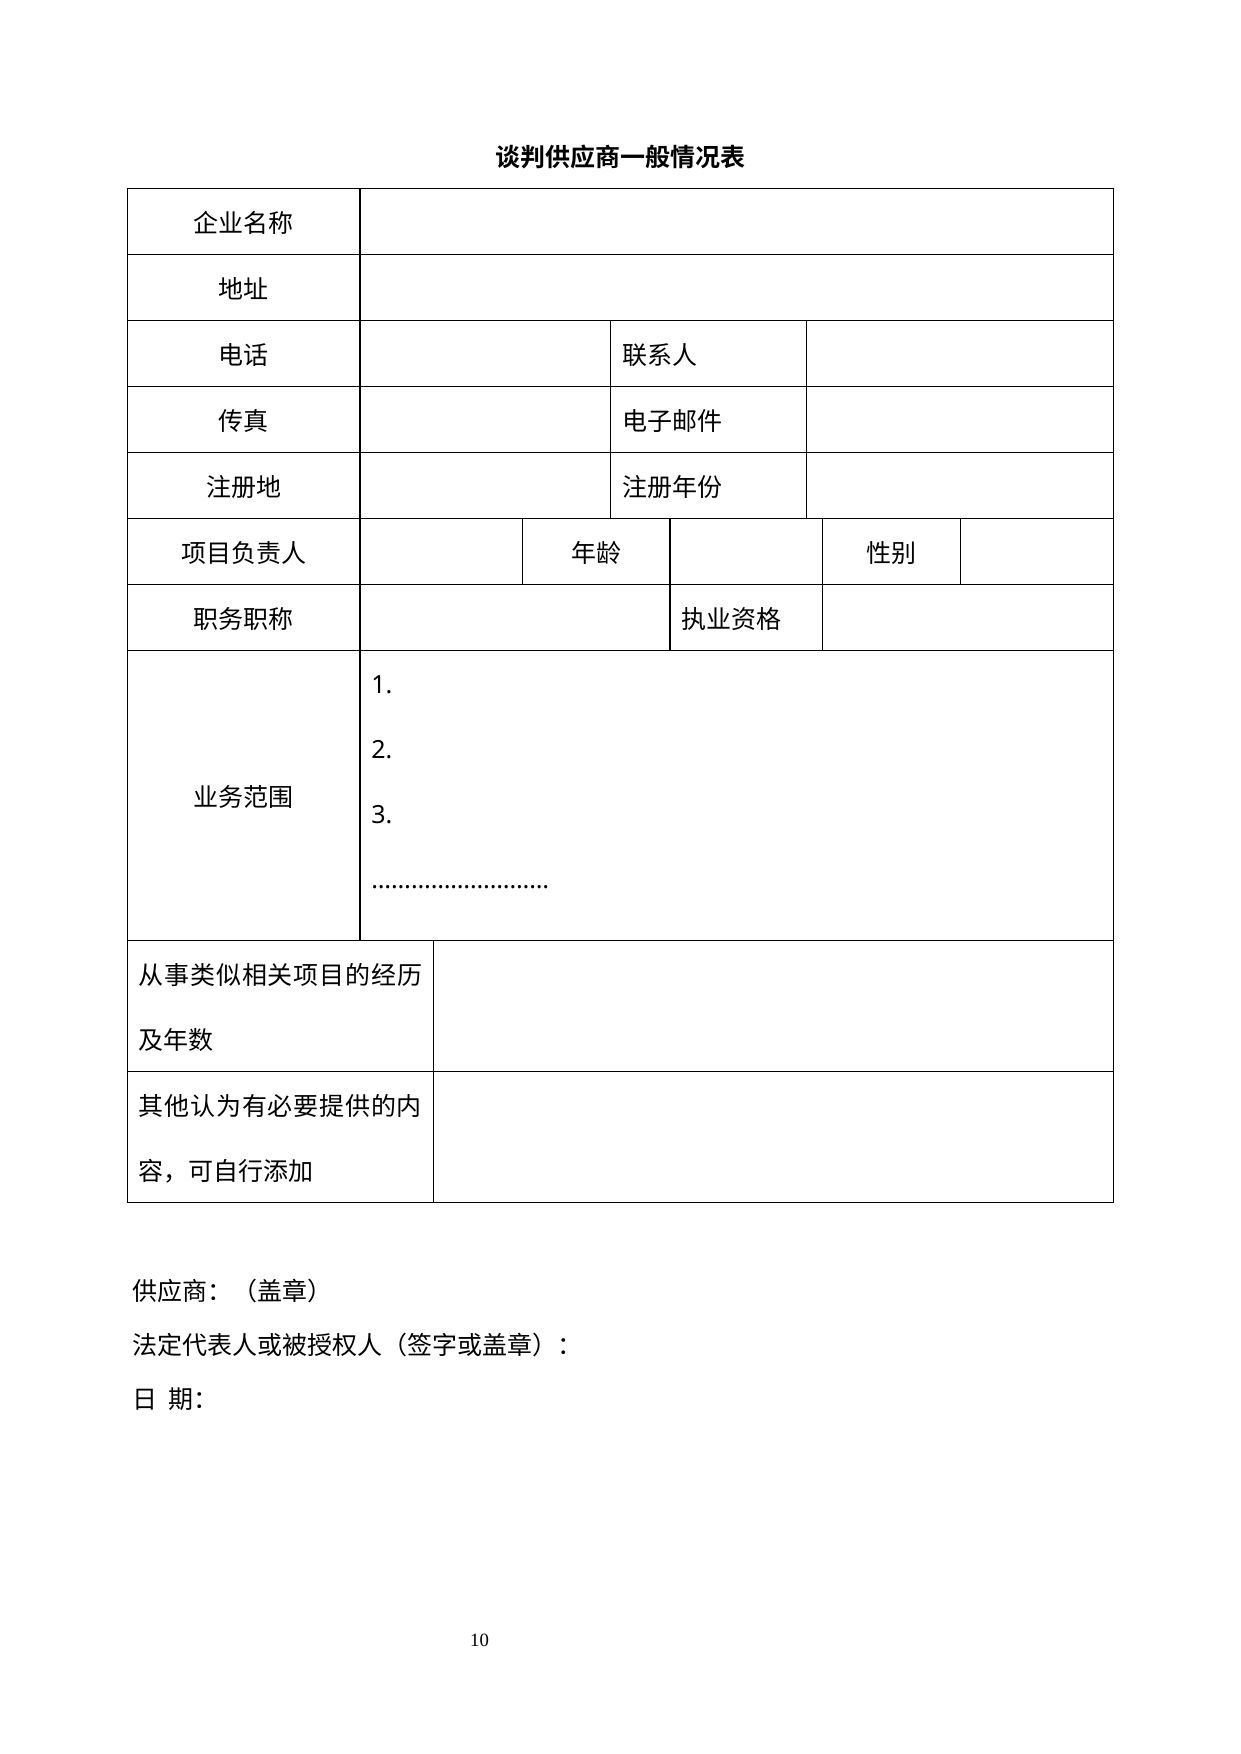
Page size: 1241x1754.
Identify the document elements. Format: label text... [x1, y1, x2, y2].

table_cell [361, 387, 610, 452]
table_cell [434, 941, 1113, 1071]
text 供应商：（盖章） [52, 1257, 1122, 1311]
table_cell 联系人 [611, 321, 806, 386]
table_cell [361, 453, 610, 518]
table_cell [961, 519, 1113, 584]
table_cell 传真 [128, 387, 359, 452]
table_cell [361, 585, 669, 650]
table_cell [361, 519, 522, 584]
table_cell 项目负责人 [128, 519, 359, 584]
table_cell [807, 387, 1113, 452]
table_cell 年龄 [523, 519, 669, 584]
table_cell 电话 [128, 321, 359, 386]
table_cell 业务范围 [128, 651, 359, 940]
table_cell [807, 321, 1113, 386]
text 谈判供应商一般情况表 [118, 123, 1122, 188]
table_cell 执业资格 [671, 585, 822, 650]
table_header [361, 189, 1113, 254]
table_cell 注册年份 [611, 453, 806, 518]
table_cell [361, 255, 1113, 320]
table_cell 地址 [128, 255, 359, 320]
table_cell [807, 453, 1113, 518]
table_cell 1. 2. 3. ……………………… [361, 651, 1113, 940]
table_cell [671, 519, 822, 584]
table_cell 电子邮件 [611, 387, 806, 452]
text 日 期： [52, 1366, 1122, 1420]
table_cell [434, 1072, 1113, 1202]
table_cell 从事类似相关项目的经历及年数 [128, 941, 433, 1071]
text 法定代表人或被授权人（签字或盖章）： [52, 1311, 1122, 1366]
table_cell 职务职称 [128, 585, 359, 650]
table_cell [361, 321, 610, 386]
table_cell 性别 [823, 519, 960, 584]
table_header 企业名称 [128, 189, 359, 254]
table_cell [823, 585, 1113, 650]
table_cell 注册地 [128, 453, 359, 518]
table_cell 其他认为有必要提供的内容，可自行添加 [128, 1072, 433, 1202]
